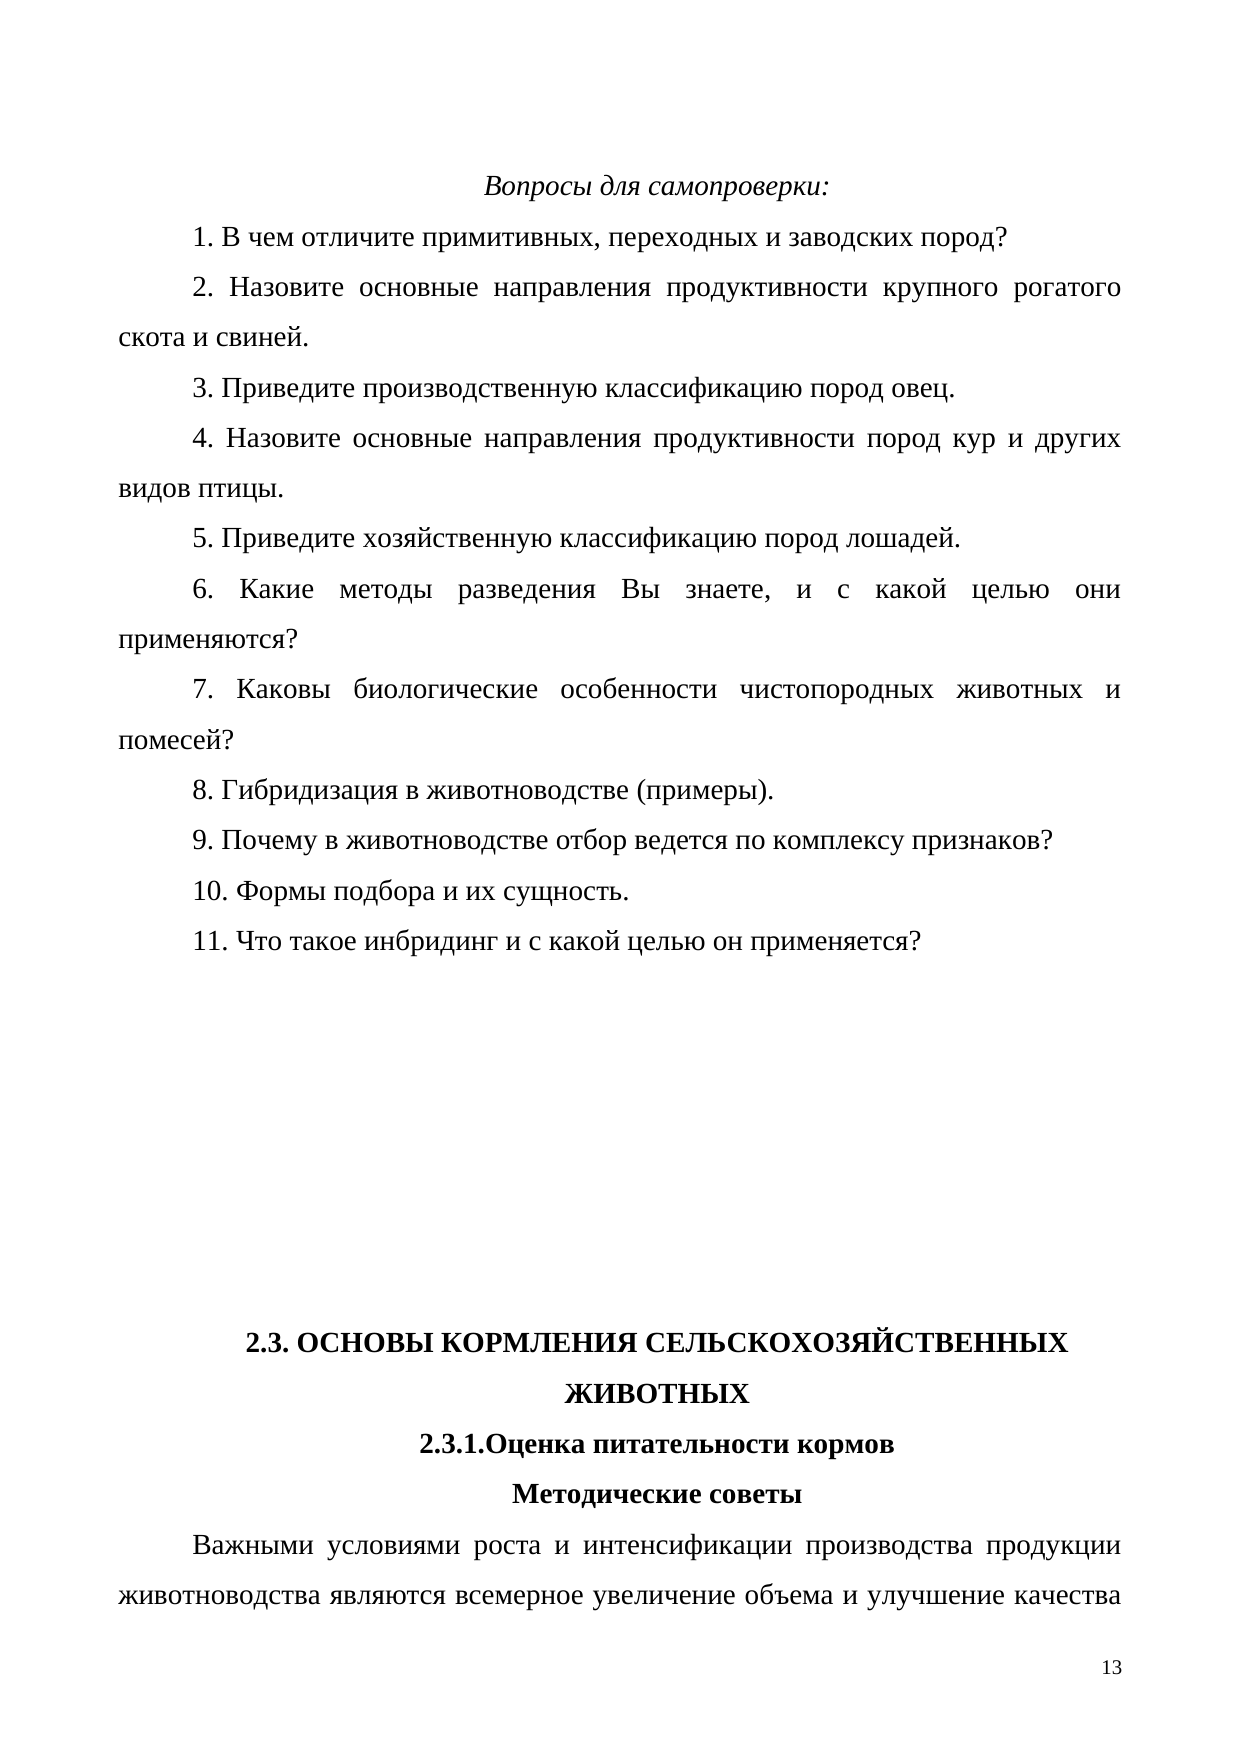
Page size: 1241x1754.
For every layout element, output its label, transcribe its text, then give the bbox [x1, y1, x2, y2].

text 4. Назовите основные направления продуктивности пород кур и других видов птицы. [118, 420, 1122, 504]
text 2. Назовите основные направления продуктивности крупного рогатого скота и свиней. [118, 269, 1122, 353]
text 9. Почему в животноводстве отбор ведется по комплексу признаков? [118, 822, 1122, 856]
text 11. Что такое инбридинг и с какой целью он применяется? [118, 923, 1122, 957]
text 7. Каковы биологические особенности чистопородных животных и помесей? [118, 672, 1122, 755]
text 3. Приведите производственную классификацию пород овец. [118, 370, 1122, 403]
text 2.3.1.Оценка питательности кормов [118, 1426, 1122, 1460]
text 8. Гибридизация в животноводстве (примеры). [118, 772, 1122, 806]
text 2.3. ОСНОВЫ КОРМЛЕНИЯ СЕЛЬСКОХОЗЯЙСТВЕННЫХ [118, 1326, 1122, 1359]
text 5. Приведите хозяйственную классификацию пород лошадей. [118, 521, 1122, 554]
text 6. Какие методы разведения Вы знаете, и с какой целью они применяются? [118, 571, 1122, 655]
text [118, 1527, 1122, 1611]
text Методические советы [118, 1477, 1122, 1510]
subtitle Вопросы для самопроверки: [118, 168, 1122, 202]
text ЖИВОТНЫХ [118, 1376, 1122, 1409]
text 1. В чем отличите примитивных, переходных и заводских пород? [118, 219, 1122, 252]
text 10. Формы подбора и их сущность. [118, 873, 1122, 906]
